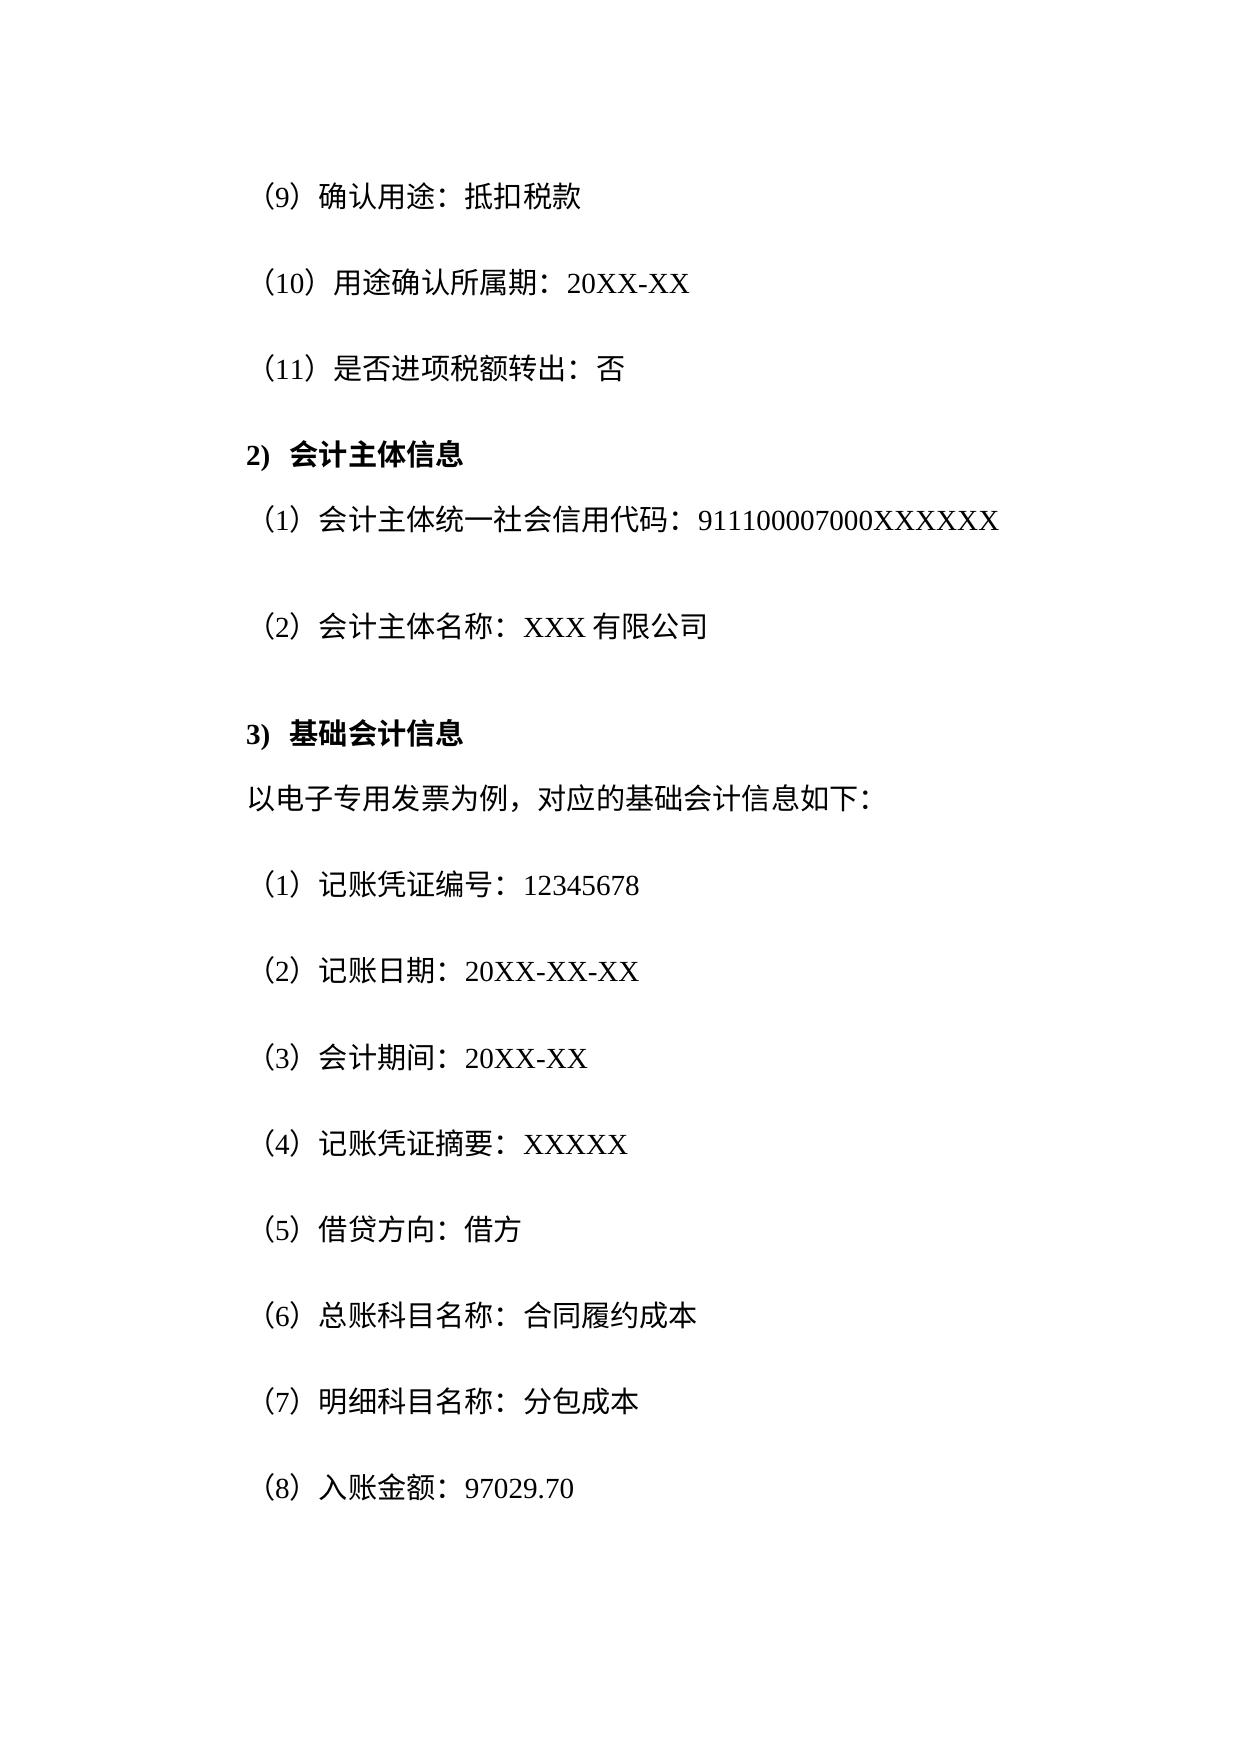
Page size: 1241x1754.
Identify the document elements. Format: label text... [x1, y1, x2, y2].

text （10）用途确认所属期：20XX-XX [187, 248, 1053, 313]
text （8）入账金额：97029.70 [187, 1453, 1053, 1518]
text （2）记账日期：20XX-XX-XX [187, 937, 1053, 1002]
text （4）记账凭证摘要：XXXXX [187, 1109, 1053, 1174]
text （7）明细科目名称：分包成本 [187, 1367, 1053, 1432]
text （1）记账凭证编号：12345678 [187, 851, 1053, 916]
text （6）总账科目名称：合同履约成本 [187, 1281, 1053, 1346]
text （11）是否进项税额转出：否 [187, 334, 1053, 399]
text （3）会计期间：20XX-XX [187, 1023, 1053, 1088]
text （9）确认用途：抵扣税款 [187, 162, 1053, 227]
list 会计主体信息 [246, 420, 1053, 485]
text （2）会计主体名称：XXX有限公司 [187, 592, 1053, 657]
list 基础会计信息 [246, 699, 1053, 764]
text 以电子专用发票为例，对应的基础会计信息如下： [187, 764, 1053, 829]
text （1）会计主体统一社会信用代码：911100007000XXXXXX [187, 485, 1053, 550]
text （5）借贷方向：借方 [187, 1195, 1053, 1260]
